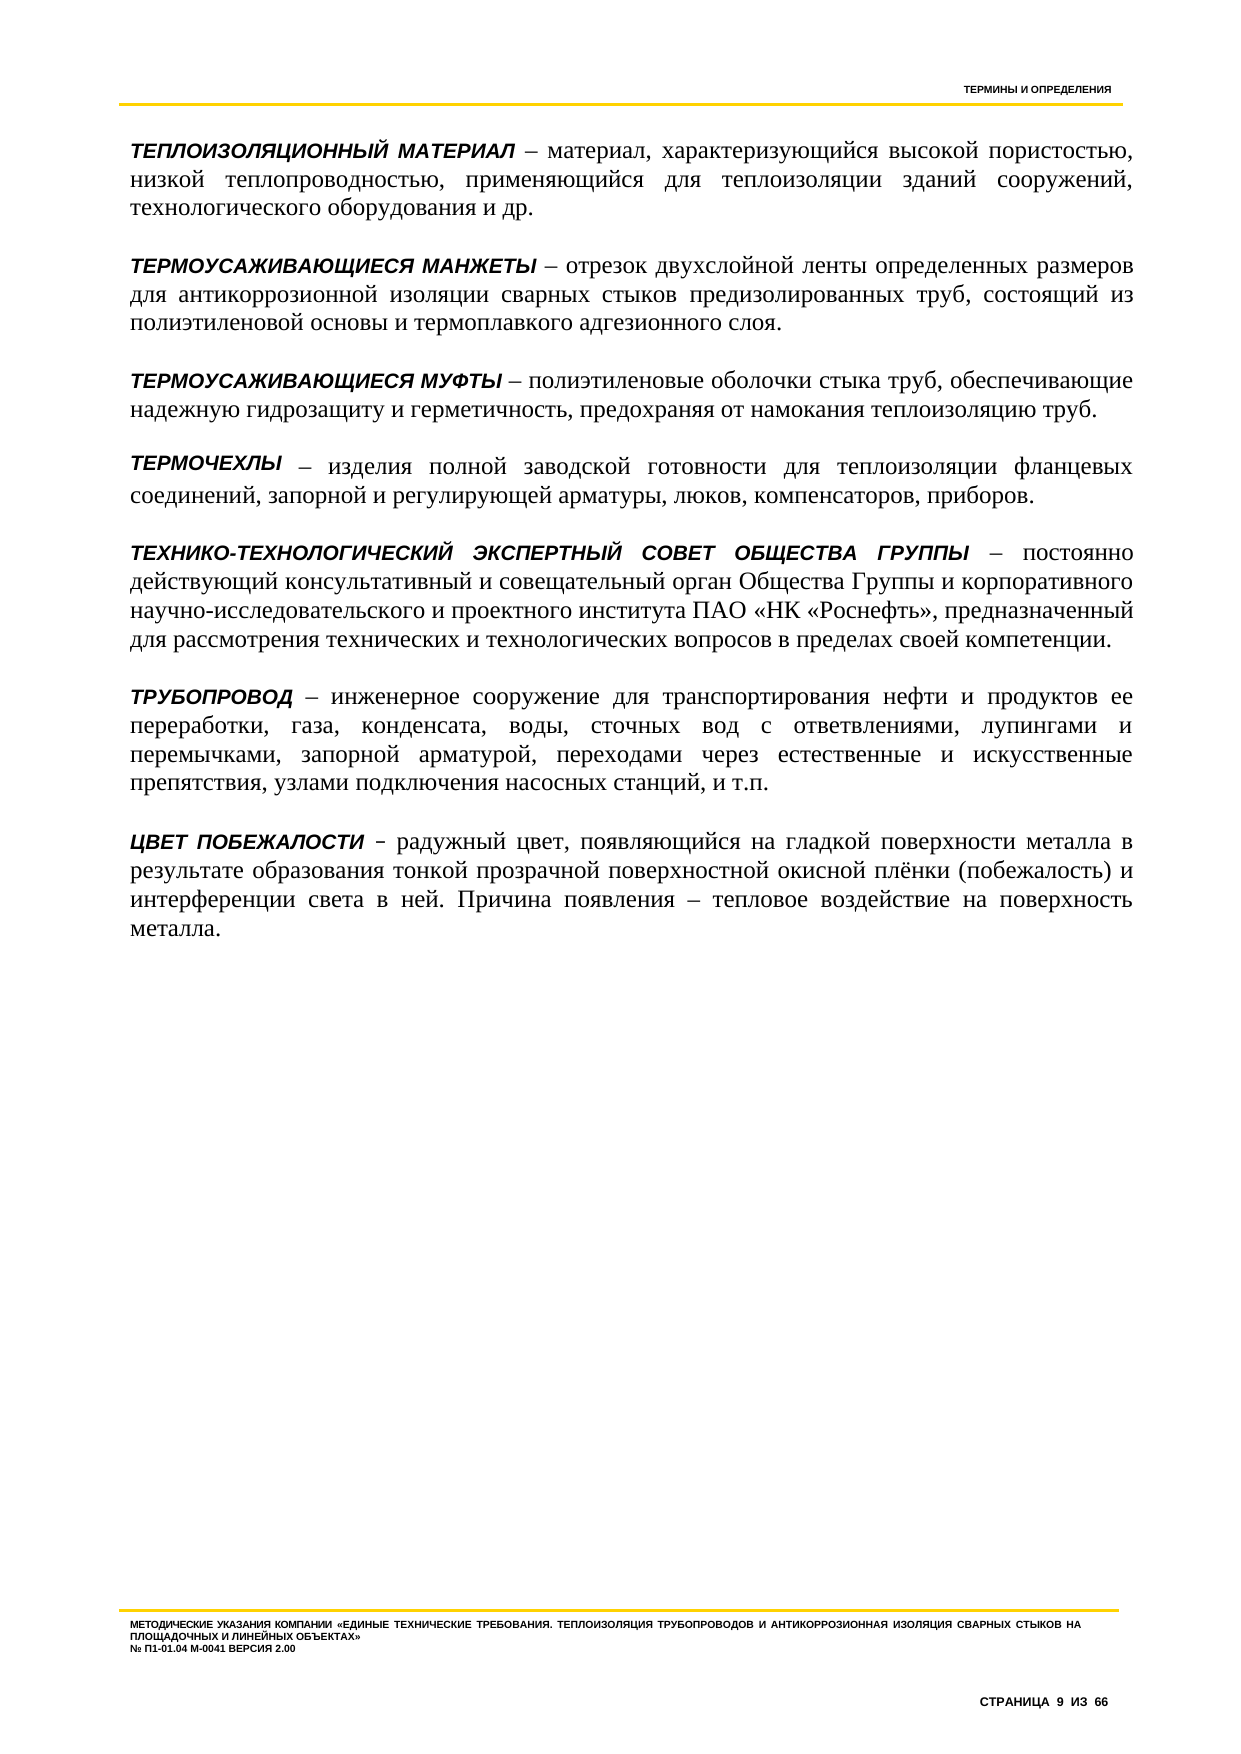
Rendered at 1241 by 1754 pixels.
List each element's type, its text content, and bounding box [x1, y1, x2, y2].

list ТЕРМОЧЕХЛЫ – изделия полной заводской готовности для теплоизоляции фланцевых соединений, запорной и регулирующей арматуры, люков, компенсаторов, приборов. [130, 451, 1134, 509]
text ТЕПЛОИЗОЛЯЦИОННЫЙ МАТЕРИАЛ – материал, характеризующийся высокой пористостью, низкой теплопроводностью, применяющийся для теплоизоляции зданий сооружений, технологического оборудования и др. [130, 135, 1134, 221]
text ТЕХНИКО-ТЕХНОЛОГИЧЕСКИЙ ЭКСПЕРТНЫЙ СОВЕТ ОБЩЕСТВА ГРУППЫ – постоянно действующий консультативный и совещательный орган Общества Группы и корпоративного научно-исследовательского и проектного института ПАО «НК «Роснефть», предназначенный для рассмотрения технических и технологических вопросов в пределах своей компетенции. [130, 537, 1134, 652]
text ТЕРМОУСАЖИВАЮЩИЕСЯ МУФТЫ – полиэтиленовые оболочки стыка труб, обеспечивающие надежную гидрозащиту и герметичность, предохраняя от намокания теплоизоляцию труб. [130, 365, 1134, 422]
text ТЕРМОУСАЖИВАЮЩИЕСЯ МАНЖЕТЫ – отрезок двухслойной ленты определенных размеров для антикоррозионной изоляции сварных стыков предизолированных труб, состоящий из полиэтиленовой основы и термоплавкого адгезионного слоя. [130, 250, 1134, 336]
text ТРУБОПРОВОД – инженерное сооружение для транспортирования нефти и продуктов ее переработки, газа, конденсата, воды, сточных вод с ответвлениями, лупингами и перемычками, запорной арматурой, переходами через естественные и искусственные препятствия, узлами подключения насосных станций, и т.п. [130, 681, 1134, 796]
text ЦВЕТ ПОБЕЖАЛОСТИ – радужный цвет, появляющийся на гладкой поверхности металла в результате образования тонкой прозрачной поверхностной окисной плёнки (побежалость) и интерференции света в ней. Причина появления – тепловое воздействие на поверхность металла. [130, 825, 1134, 942]
